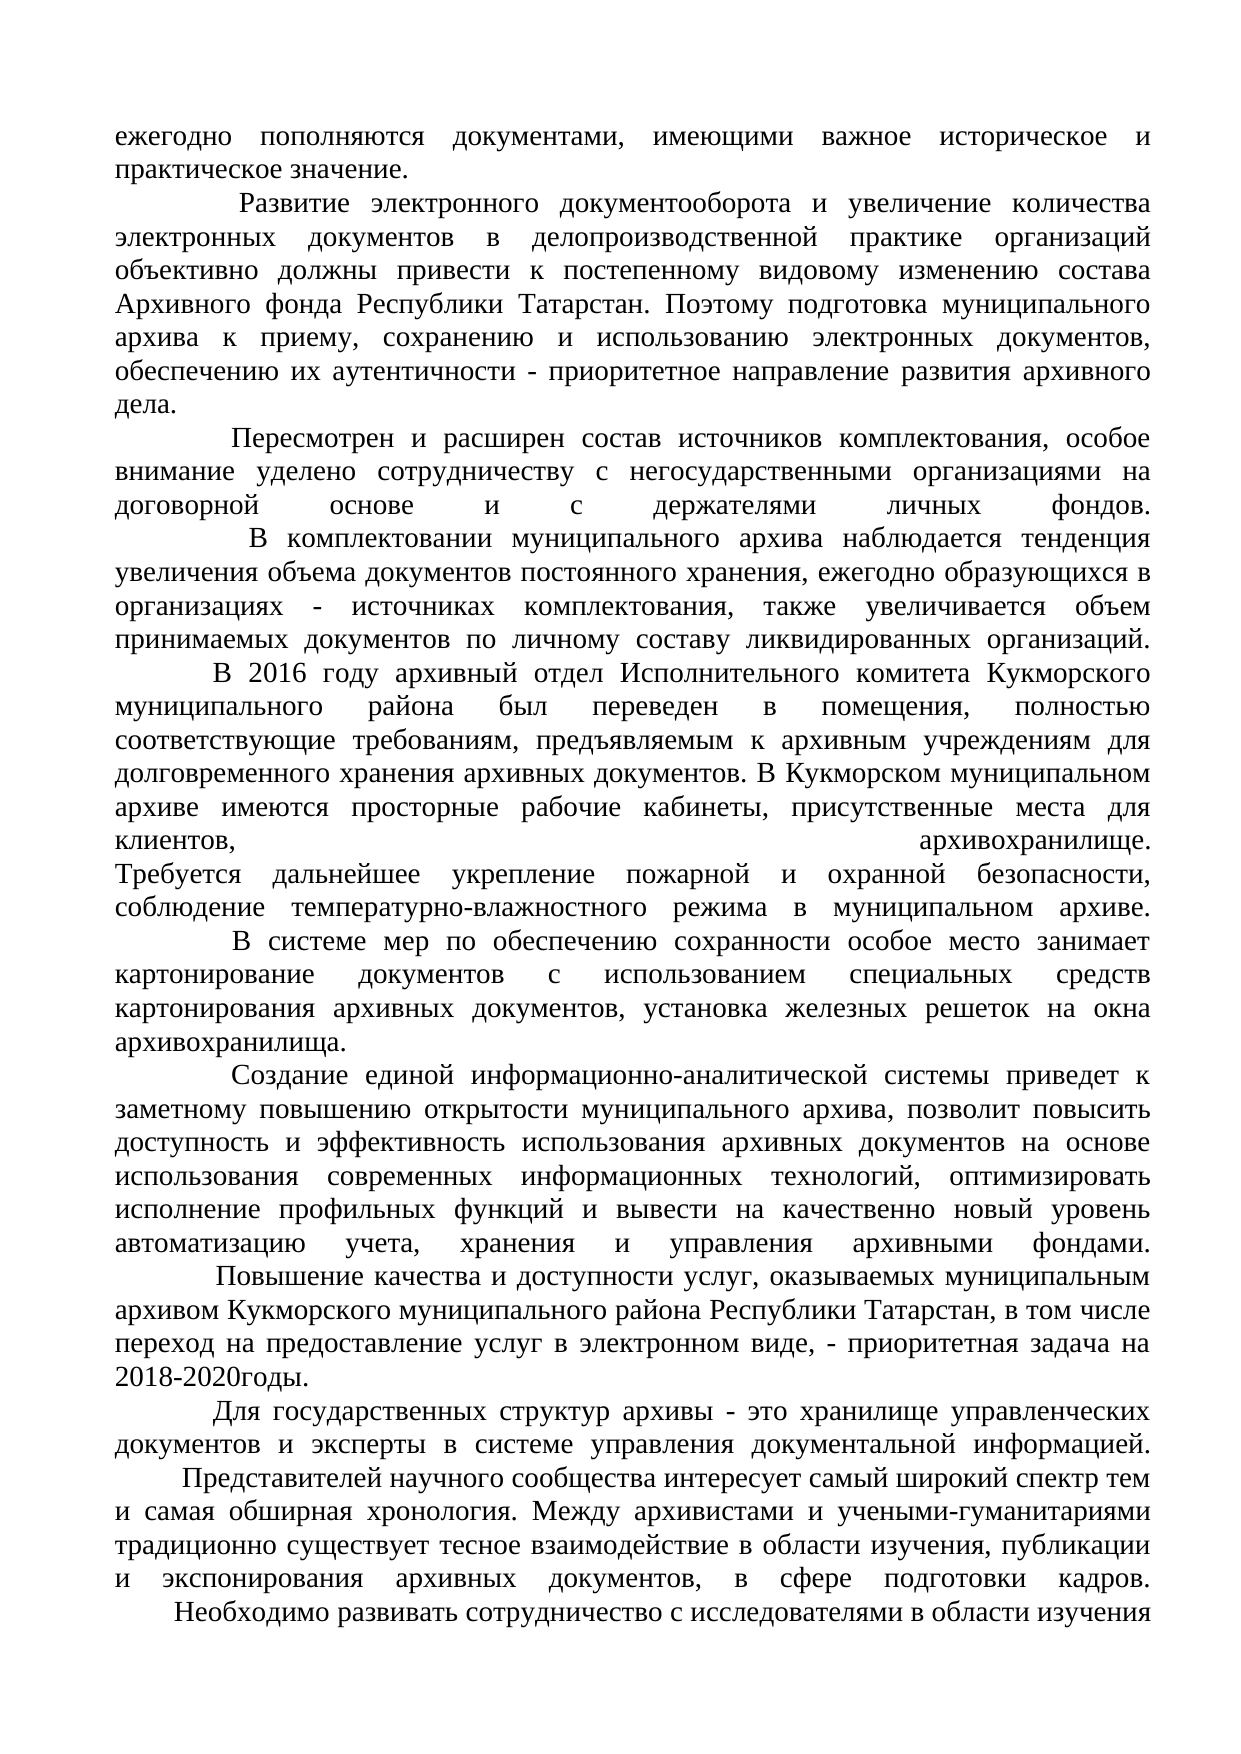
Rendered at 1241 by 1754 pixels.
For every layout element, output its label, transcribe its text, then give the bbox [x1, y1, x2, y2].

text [114, 118, 1152, 185]
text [114, 1057, 1152, 1627]
text Развитие электронного документооборота и увеличение количества электронных документов в делопроизводственной практике организаций объективно должны привести к постепенному видовому изменению состава Архивного фонда Республики Татарстан. Поэтому подготовка муниципального архива к приему, сохранению и использованию электронных документов, обеспечению их аутентичности - приоритетное направление развития архивного дела. Пересмотрен и расширен состав источников комплектования, особое внимание уделено сотрудничеству с негосударственными организациями на договорной основе и с держателями личных фондов. В комплектовании муниципального архива наблюдается тенденция увеличения объема документов постоянного хранения, ежегодно образующихся в организациях - источниках комплектования, также увеличивается объем принимаемых документов по личному составу ликвидированных организаций. В 2016 году архивный отдел Исполнительного комитета Кукморского муниципального района был переведен в помещения, полностью соответствующие требованиям, предъявляемым к архивным учреждениям для долговременного хранения архивных документов. В Кукморском муниципальном архиве имеются просторные рабочие кабинеты, присутственные места для клиентов, архивохранилище. Требуется дальнейшее укрепление пожарной и охранной безопасности, соблюдение температурно-влажностного режима в муниципальном архиве. В системе мер по обеспечению сохранности особое место занимает картонирование документов с использованием специальных средств картонирования архивных документов, установка железных решеток на окна архивохранилища. [114, 185, 1152, 1057]
